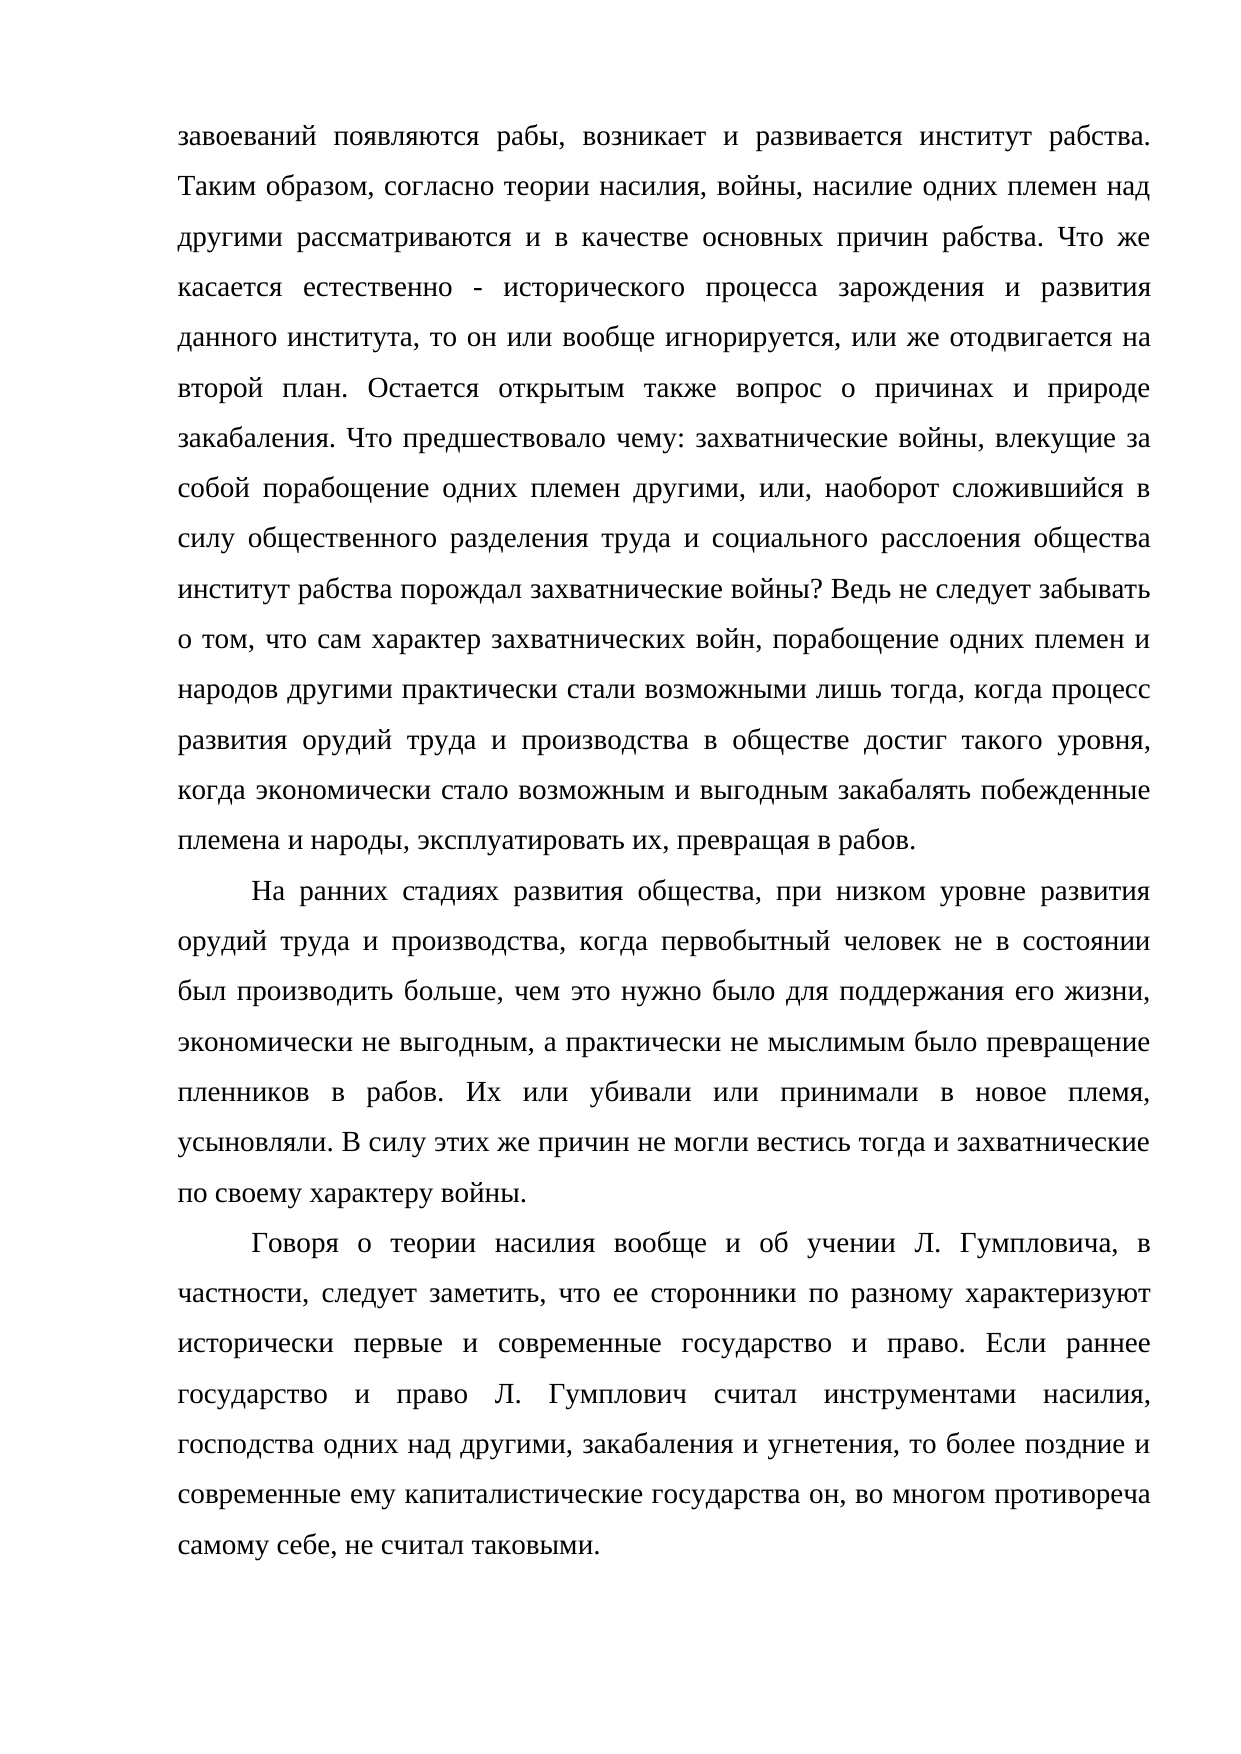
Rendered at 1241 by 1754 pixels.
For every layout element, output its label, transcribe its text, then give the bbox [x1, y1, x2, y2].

text Говоря о теории насилия вообще и об учении Л. Гумпловича, в частности, следует заметить, что ее сторонники по разному характеризуют исторически первые и современные государство и право. Если раннее государство и право Л. Гумплович считал инструментами насилия, господства одних над другими, закабаления и угнетения, то более поздние и современные ему капиталистические государства он, во многом противореча самому себе, не считал таковыми. [177, 1225, 1152, 1560]
text На ранних стадиях развития общества, при низком уровне развития орудий труда и производства, когда первобытный человек не в состоянии был производить больше, чем это нужно было для поддержания его жизни, экономически не выгодным, а практически не мыслимым было превращение пленников в рабов. Их или убивали или принимали в новое племя, усыновляли. В силу этих же причин не могли вестись тогда и захватнические по своему характеру войны. [177, 873, 1152, 1208]
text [177, 118, 1152, 856]
